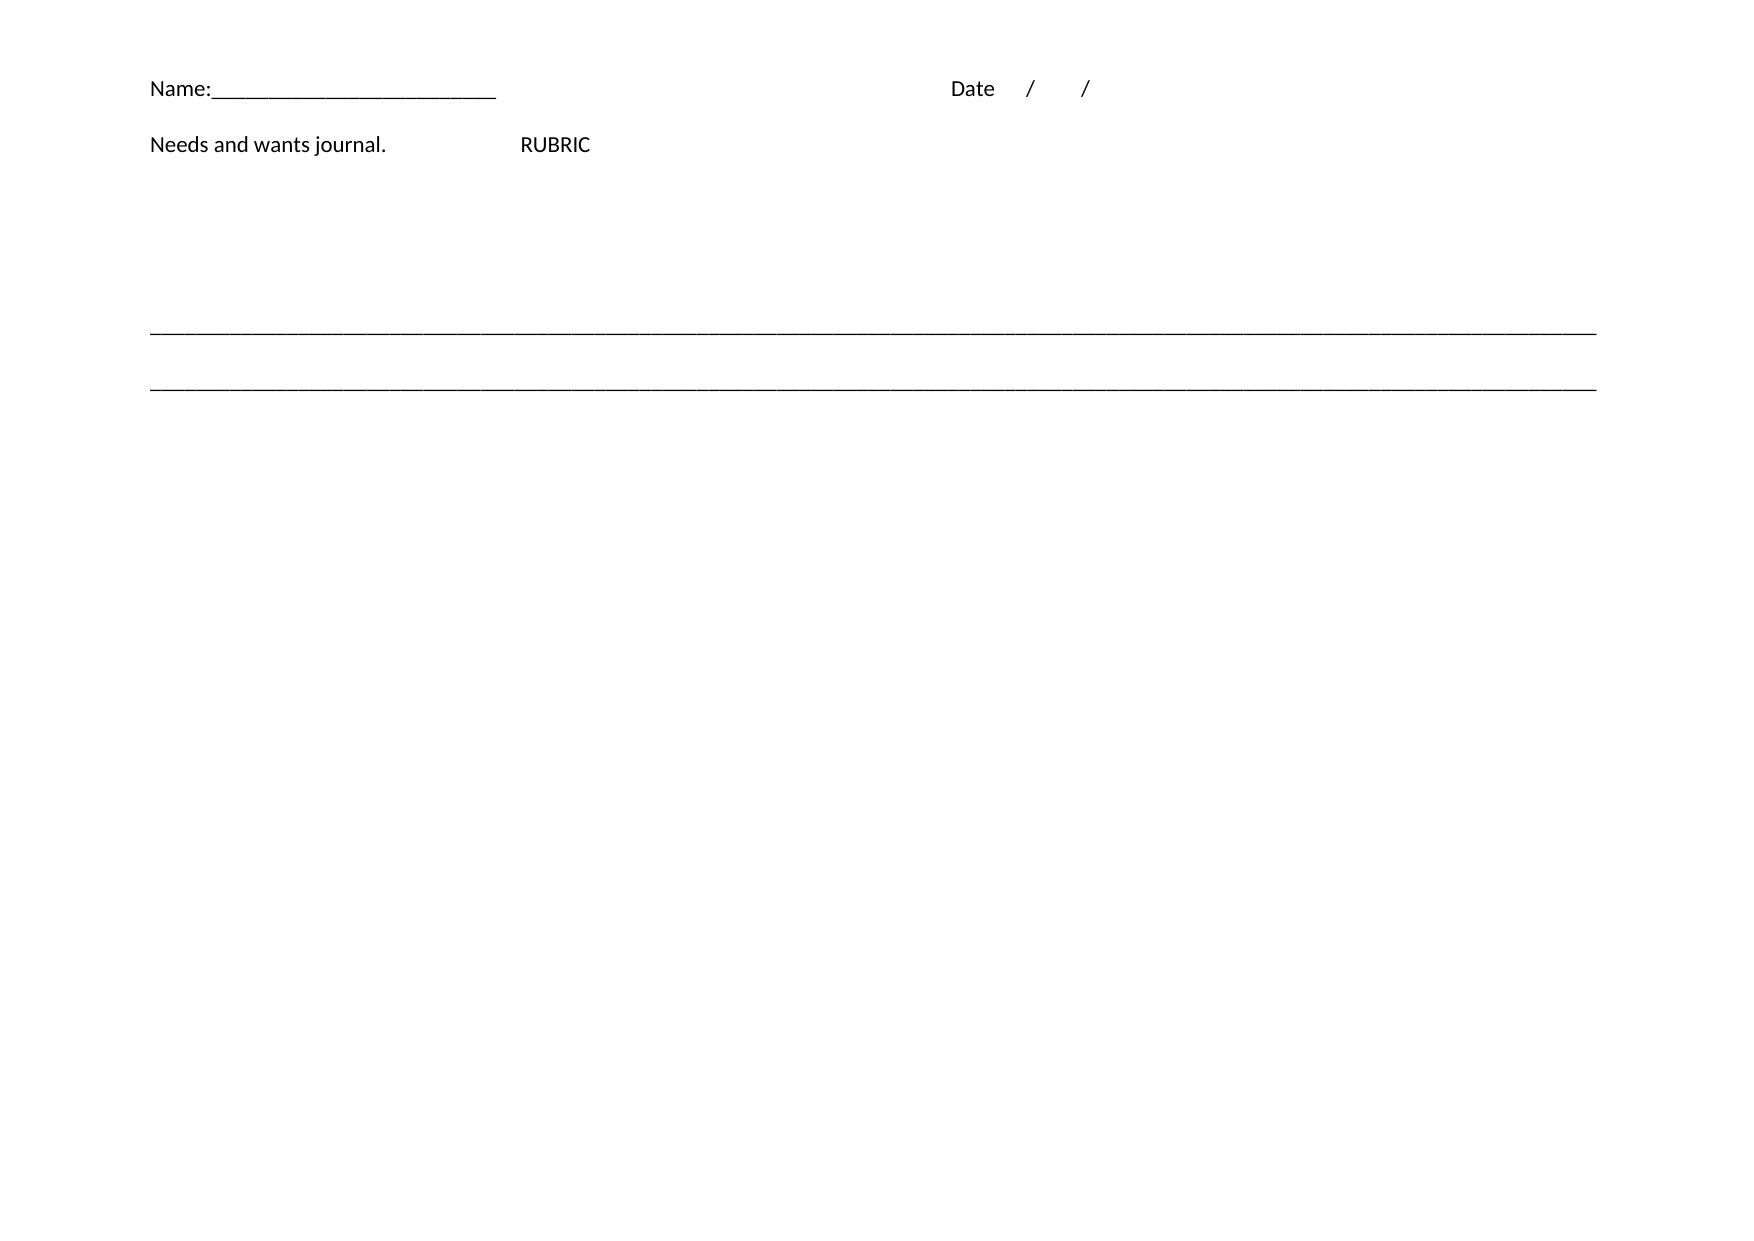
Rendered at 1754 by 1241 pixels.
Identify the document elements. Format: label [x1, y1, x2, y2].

text [150, 310, 1604, 394]
